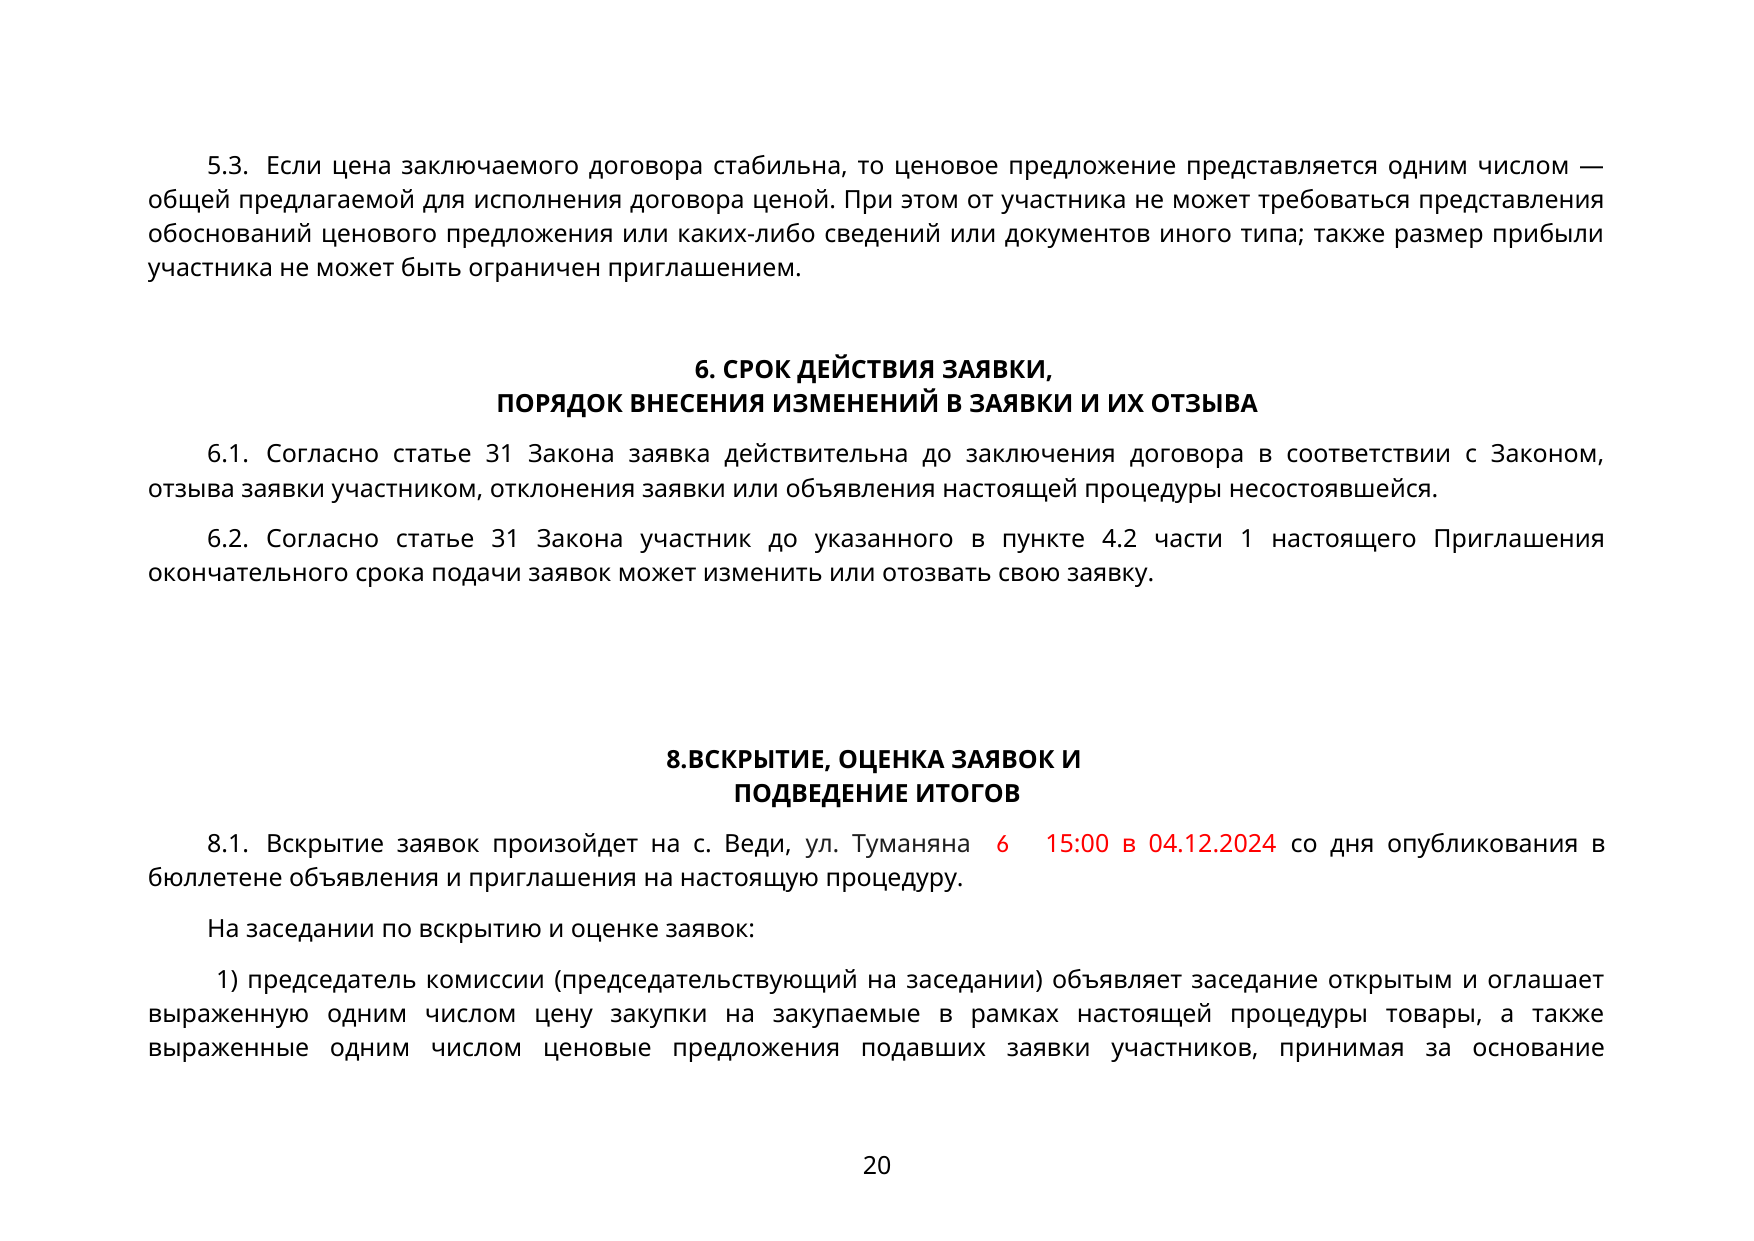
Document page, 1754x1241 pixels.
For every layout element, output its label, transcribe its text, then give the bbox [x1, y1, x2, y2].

text 6.2. Согласно статье 31 Закона участник до указанного в пункте 4.2 части 1 настоящего Приглашения окончательного срока подачи заявок может изменить или отозвать свою заявку. [148, 521, 1606, 589]
text 6.1. Согласно статье 31 Закона заявка действительна до заключения договора в соответствии с Законом, отзыва заявки участником, отклонения заявки или объявления настоящей процедуры несостоявшейся. [148, 436, 1606, 504]
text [148, 962, 1606, 1064]
text 6. СРОК ДЕЙСТВИЯ ЗАЯВКИ, ПОРЯДОК ВНЕСЕНИЯ ИЗМЕНЕНИЙ В ЗАЯВКИ И ИХ ОТЗЫВА [207, 351, 1547, 419]
text На заседании по вскрытию и оценке заявок: [148, 911, 1606, 945]
text 8.ВСКРЫТИЕ, ОЦЕНКА ЗАЯВОК И ПОДВЕДЕНИЕ ИТОГОВ [148, 741, 1606, 809]
text 5.3. Если цена заключаемого договора стабильна, то ценовое предложение представляется одним числом — общей предлагаемой для исполнения договора ценой. При этом от участника не может требоваться представления обоснований ценового предложения или каких-либо сведений или документов иного типа; также размер прибыли участника не может быть ограничен приглашением. [148, 148, 1606, 284]
text 8.1. Вскрытие заявок произойдет на с. Веди, ул. Туманяна 6 15:00 в 04.12.2024 со дня опубликования в бюллетене объявления и приглашения на настоящую процедуру. [148, 826, 1606, 894]
